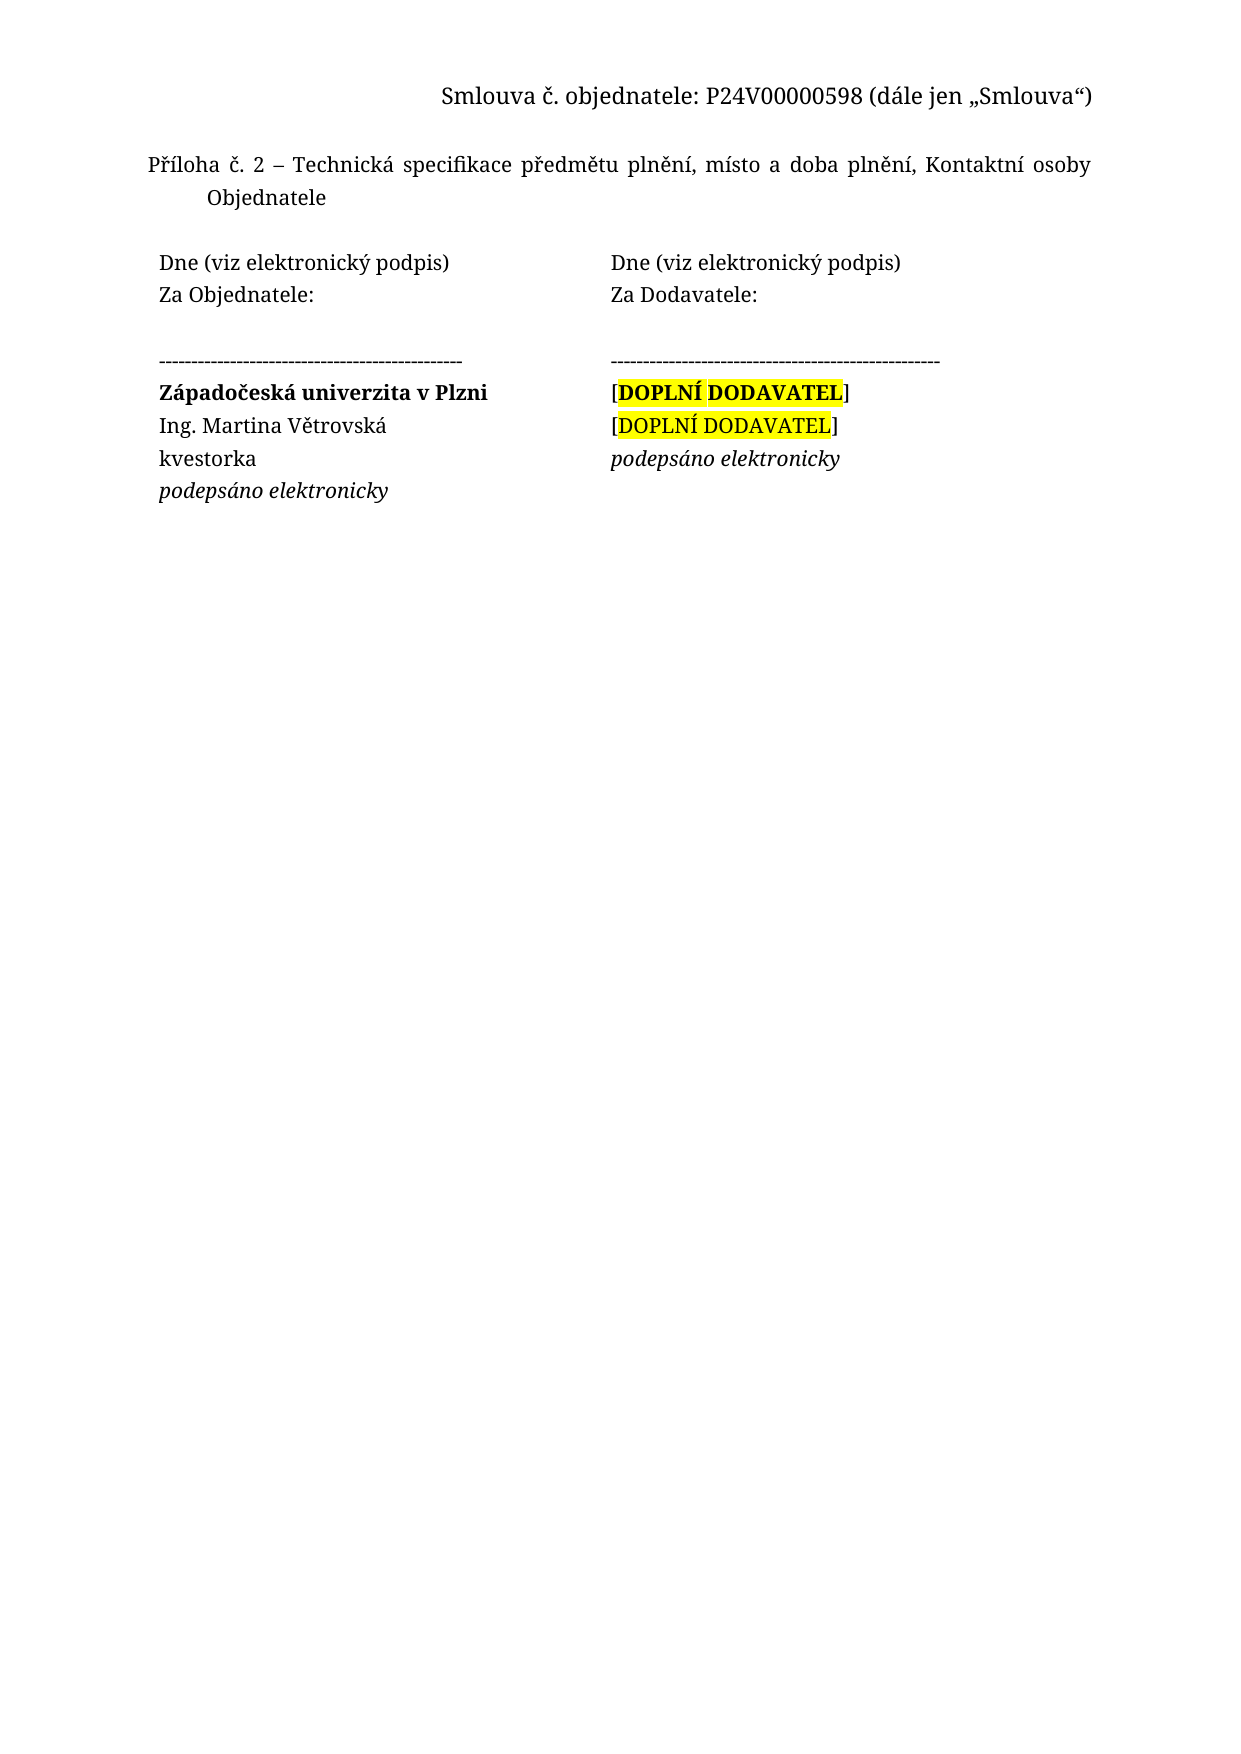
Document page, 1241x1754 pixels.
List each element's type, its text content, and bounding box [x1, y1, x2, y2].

table_header Dne (viz elektronický podpis) Za Dodavatele: --------------------------------------------------- [DOPLNÍ DODAVATEL] [DOPLNÍ DODAVATEL] podepsáno elektronicky [599, 248, 1051, 508]
table_header Dne (viz elektronický podpis) Za Objednatele: ----------------------------------------------- Západočeská univerzita v Plzni Ing. Martina Větrovská kvestorka podepsáno elektronicky [148, 248, 599, 508]
text Příloha č. 2 – Technická specifikace předmětu plnění, místo a doba plnění, Kontaktní osoby Objednatele [148, 150, 1093, 211]
